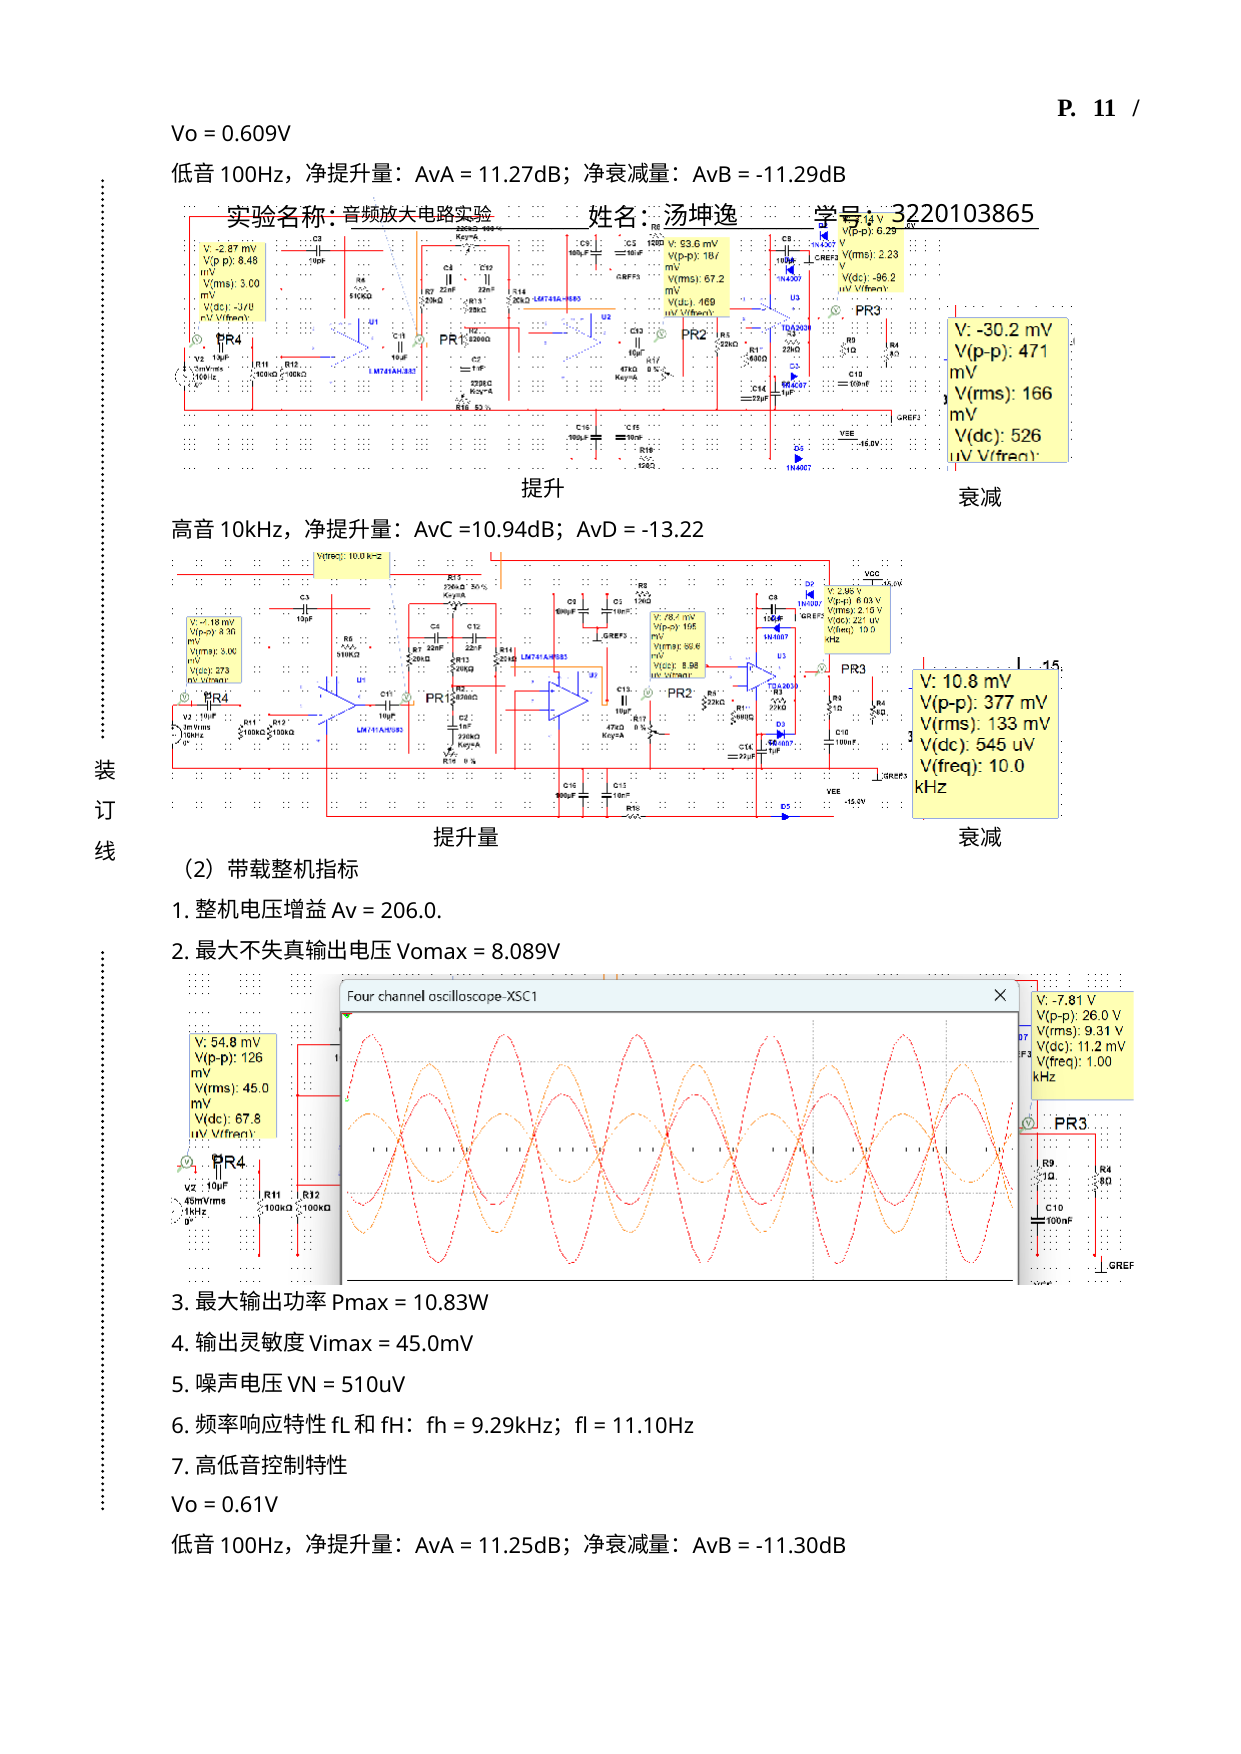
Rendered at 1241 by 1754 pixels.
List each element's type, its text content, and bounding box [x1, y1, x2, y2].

text 提升量 衰减 [390, 820, 1134, 852]
text Vo = 0.609V [171, 118, 1134, 156]
picture [171, 974, 1134, 1285]
text （2）带载整机指标 [171, 852, 1134, 892]
picture [171, 197, 1075, 471]
text 7. 高低音控制特性 [171, 1448, 1134, 1489]
picture [171, 552, 1063, 820]
text 3. 最大输出功率Pmax = 10.83W [171, 1285, 1134, 1325]
text 提升 衰减 [477, 471, 1134, 512]
text Vo = 0.61V [171, 1489, 1134, 1527]
picture [937, 206, 944, 220]
text 低音100Hz，净提升量：AvA = 11.27dB；净衰减量：AvB = -11.29dB [171, 156, 1134, 197]
text 5. 噪声电压VN = 510uV [171, 1366, 1134, 1407]
text 4. 输出灵敏度Vimax = 45.0mV [171, 1325, 1134, 1366]
text 1. 整机电压增益 Av = 206.0. [171, 892, 1134, 933]
text 高音10kHz，净提升量：AvC =10.94dB；AvD = -13.22 [171, 512, 1134, 552]
text 2. 最大不失真输出电压Vomax = 8.089V [171, 933, 1134, 974]
text 6. 频率响应特性fL和fH：fh = 9.29kHz；fl = 11.10Hz [171, 1407, 1134, 1448]
text 低音100Hz，净提升量：AvA = 11.25dB；净衰减量：AvB = -11.30dB [171, 1527, 1134, 1568]
